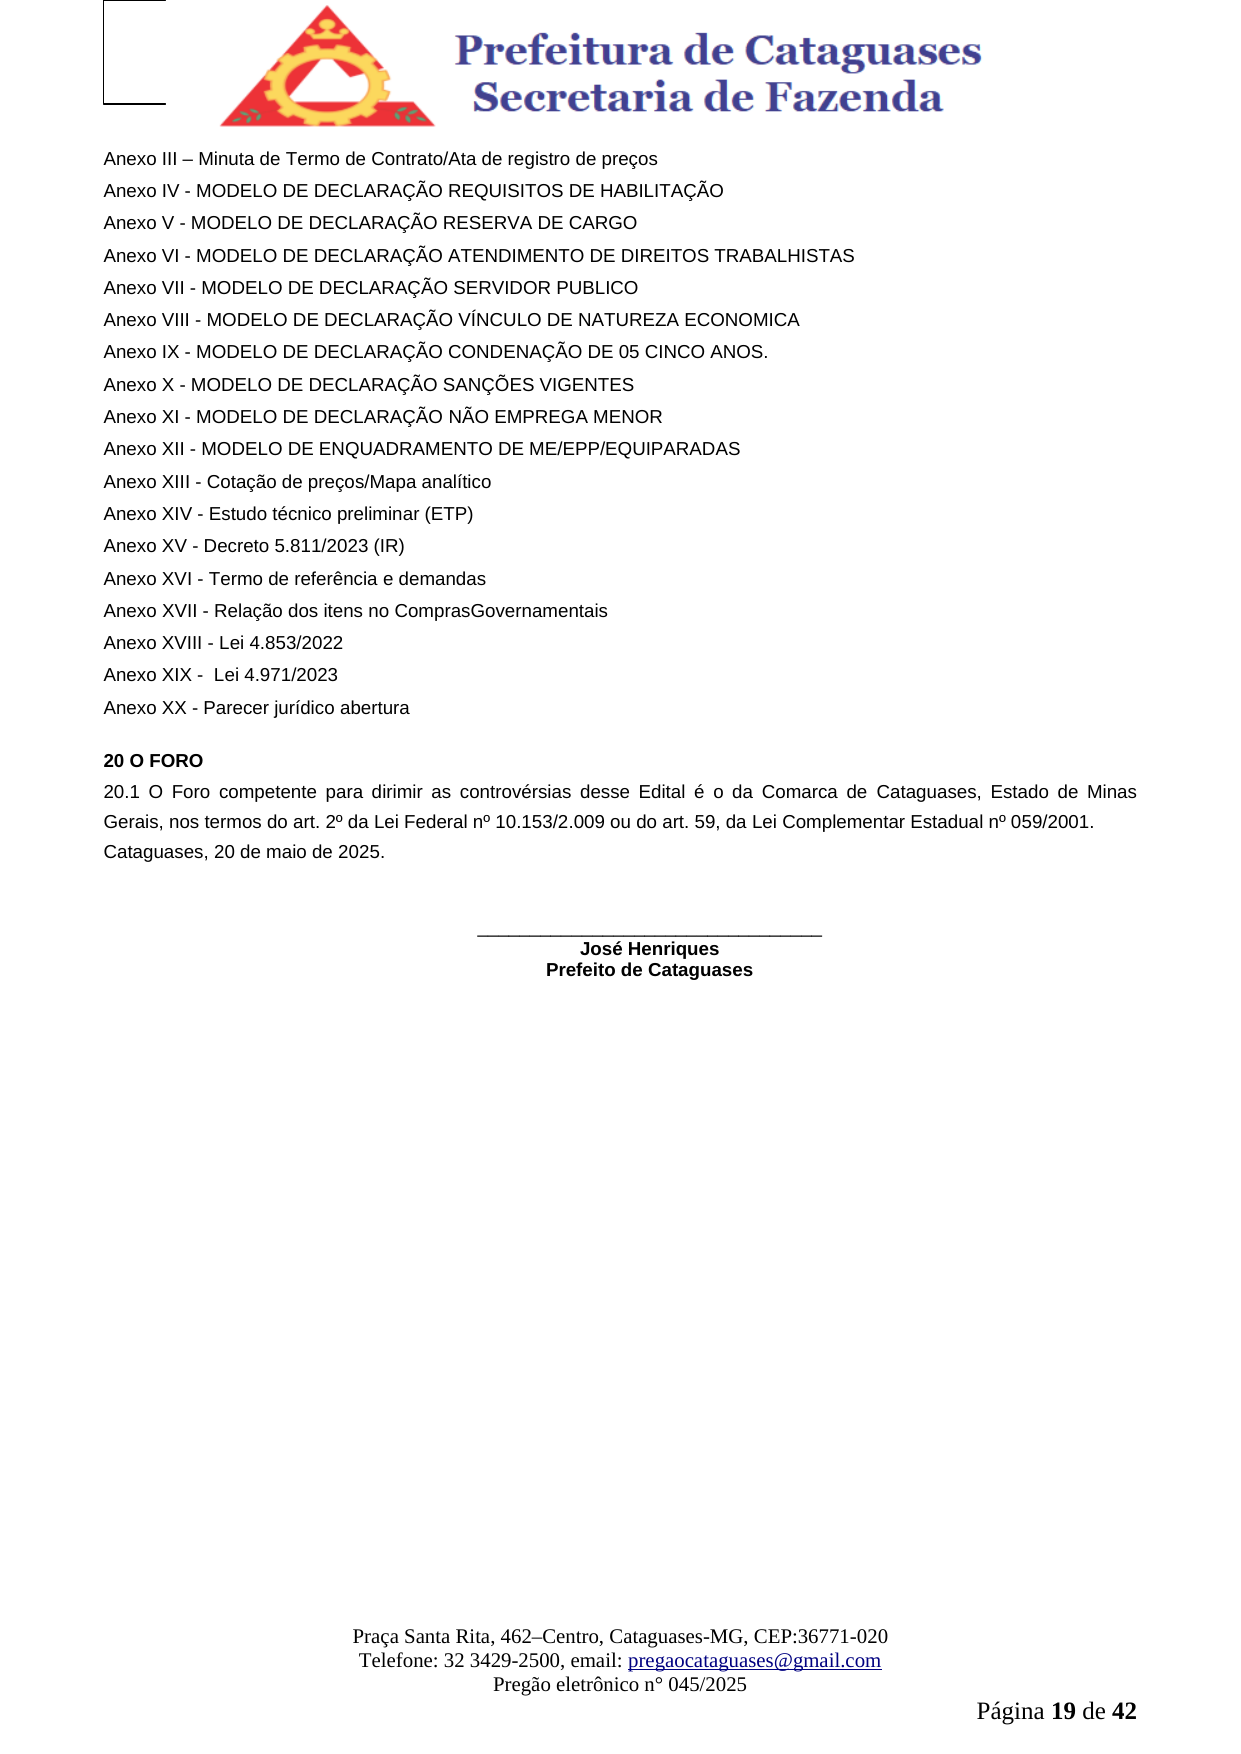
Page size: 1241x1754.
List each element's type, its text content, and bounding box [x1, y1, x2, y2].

text Anexo XI - MODELO DE DECLARAÇÃO NÃO EMPREGA MENOR [103, 406, 1137, 427]
picture [165, 0, 1075, 148]
text 20.1 O Foro competente para dirimir as controvérsias desse Edital é o da Comarca de Cataguases, Estado de Minas Gerais, nos termos do art. 2º da Lei Federal nº 10.153/2.009 ou do art. 59, da Lei Complementar Estadual nº 059/2001. [103, 780, 1137, 832]
text Anexo IX - MODELO DE DECLARAÇÃO CONDENAÇÃO DE 05 CINCO ANOS. [103, 341, 1137, 363]
text Anexo XV - Decreto 5.811/2023 (IR) [103, 535, 1137, 557]
text Anexo XIV - Estudo técnico preliminar (ETP) [103, 503, 1137, 524]
text Cataguases, 20 de maio de 2025. [103, 841, 1137, 862]
text Anexo XII - MODELO DE ENQUADRAMENTO DE ME/EPP/EQUIPARADAS [103, 438, 1137, 460]
text Anexo VIII - MODELO DE DECLARAÇÃO VÍNCULO DE NATUREZA ECONOMICA [103, 309, 1137, 331]
text José Henriques [103, 938, 1137, 959]
list Anexo XX - Parecer jurídico abertura [103, 696, 1137, 718]
list Anexo XIX - Lei 4.971/2023 [103, 664, 1137, 686]
text _________________________________ [103, 916, 1137, 938]
text Anexo VI - MODELO DE DECLARAÇÃO ATENDIMENTO DE DIREITOS TRABALHISTAS [103, 244, 1137, 266]
text Anexo V - MODELO DE DECLARAÇÃO RESERVA DE CARGO [103, 212, 1137, 234]
text Anexo X - MODELO DE DECLARAÇÃO SANÇÕES VIGENTES [103, 373, 1137, 395]
text Anexo IV - MODELO DE DECLARAÇÃO REQUISITOS DE HABILITAÇÃO [103, 180, 1137, 201]
text Anexo XVII - Relação dos itens no ComprasGovernamentais [103, 599, 1137, 621]
list Anexo XVIII - Lei 4.853/2022 [103, 632, 1137, 653]
text Anexo XIII - Cotação de preços/Mapa analítico [103, 470, 1137, 492]
text Anexo VII - MODELO DE DECLARAÇÃO SERVIDOR PUBLICO [103, 277, 1137, 298]
text Anexo III – Minuta de Termo de Contrato/Ata de registro de preços [103, 147, 1137, 169]
text 20 O FORO [103, 750, 1137, 772]
text Anexo XVI - Termo de referência e demandas [103, 567, 1137, 589]
text Prefeito de Cataguases [103, 959, 1137, 981]
